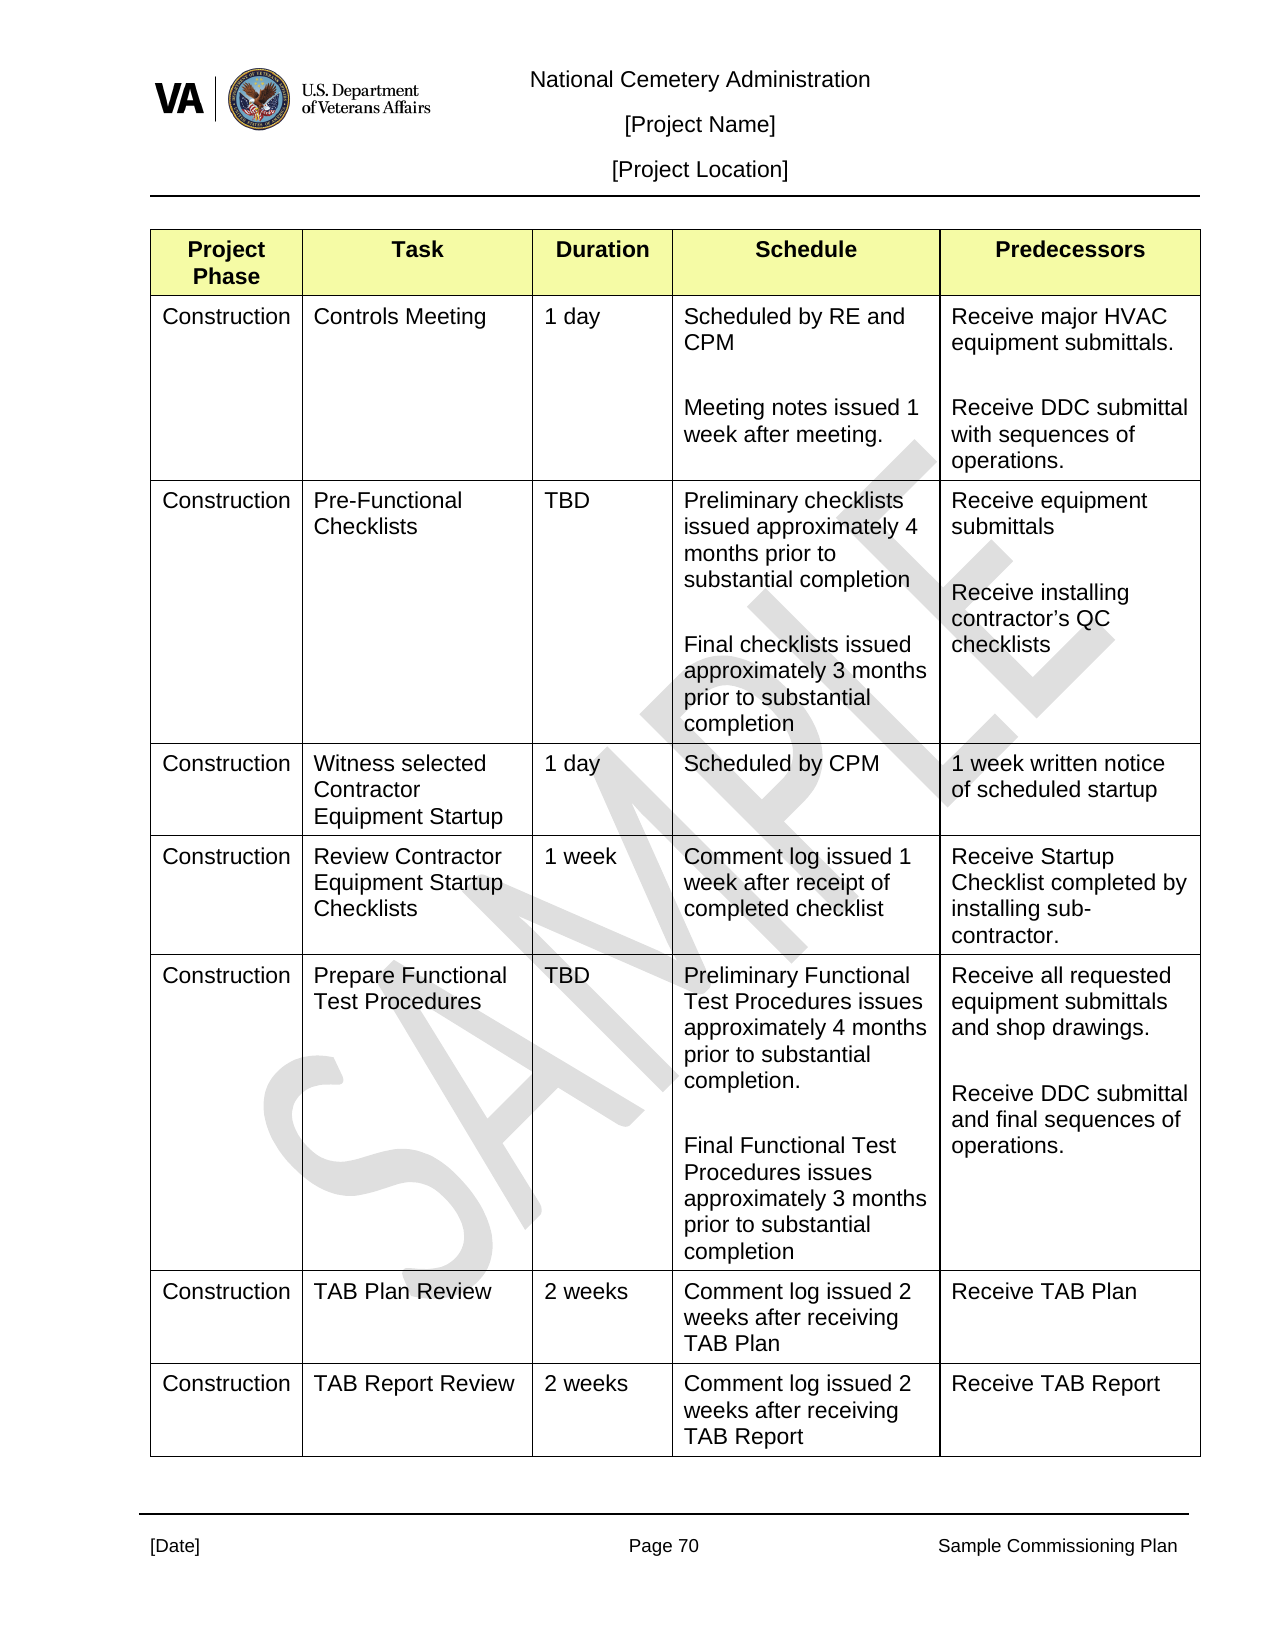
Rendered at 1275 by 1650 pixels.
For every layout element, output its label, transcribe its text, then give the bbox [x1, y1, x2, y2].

table_cell Witness selected Contractor Equipment Startup [303, 744, 532, 835]
table_cell 1 day [533, 744, 672, 835]
table_header Project Phase [151, 230, 302, 295]
table_header Duration [533, 230, 672, 295]
table_cell Receive TAB Report [941, 1364, 1200, 1456]
table_cell Comment log issued 2 weeks after receiving TAB Report [673, 1364, 939, 1456]
table_cell Receive TAB Plan [941, 1271, 1200, 1363]
table_header Schedule [673, 230, 939, 295]
table_cell TAB Report Review [303, 1364, 532, 1456]
table_cell 1 week written notice of scheduled startup [941, 744, 1200, 835]
table_cell Comment log issued 2 weeks after receiving TAB Plan [673, 1271, 939, 1363]
table_cell Construction [151, 836, 302, 954]
table_cell Preliminary checklists issued approximately 4 months prior to substantial completion Final checklists issued approximately 3 months prior to substantial completion [673, 481, 939, 743]
table_cell Construction [151, 955, 302, 1270]
table_cell Receive Startup Checklist completed by installing sub-contractor. [941, 836, 1200, 954]
table_cell Pre-Functional Checklists [303, 481, 532, 743]
table_cell 1 week [533, 836, 672, 954]
table_cell Prepare Functional Test Procedures [303, 955, 532, 1270]
table_cell Construction [151, 296, 302, 479]
table_header Predecessors [941, 230, 1200, 295]
table_cell Construction [151, 481, 302, 743]
picture [138, 60, 448, 143]
table_cell Controls Meeting [303, 296, 532, 479]
table_cell Preliminary Functional Test Procedures issues approximately 4 months prior to substantial completion. Final Functional Test Procedures issues approximately 3 months prior to substantial completion [673, 955, 939, 1270]
table_cell TBD [533, 481, 672, 743]
table_cell Construction [151, 744, 302, 835]
table_cell Comment log issued 1 week after receipt of completed checklist [673, 836, 939, 954]
table_cell 1 day [533, 296, 672, 479]
table_cell Construction [151, 1271, 302, 1363]
table_cell 2 weeks [533, 1271, 672, 1363]
table_cell Receive equipment submittals Receive installing contractor’s QC checklists [941, 481, 1200, 743]
table_cell Review Contractor Equipment Startup Checklists [303, 836, 532, 954]
table_cell Scheduled by CPM [673, 744, 939, 835]
table_cell 2 weeks [533, 1364, 672, 1456]
table_cell Construction [151, 1364, 302, 1456]
table_cell Receive all requested equipment submittals and shop drawings. Receive DDC submittal and final sequences of operations. [941, 955, 1200, 1270]
table_cell Receive major HVAC equipment submittals. Receive DDC submittal with sequences of operations. [941, 296, 1200, 479]
table_cell TAB Plan Review [303, 1271, 532, 1363]
table_header Task [303, 230, 532, 295]
table_cell Scheduled by RE and CPM Meeting notes issued 1 week after meeting. [673, 296, 939, 479]
table_cell TBD [533, 955, 672, 1270]
